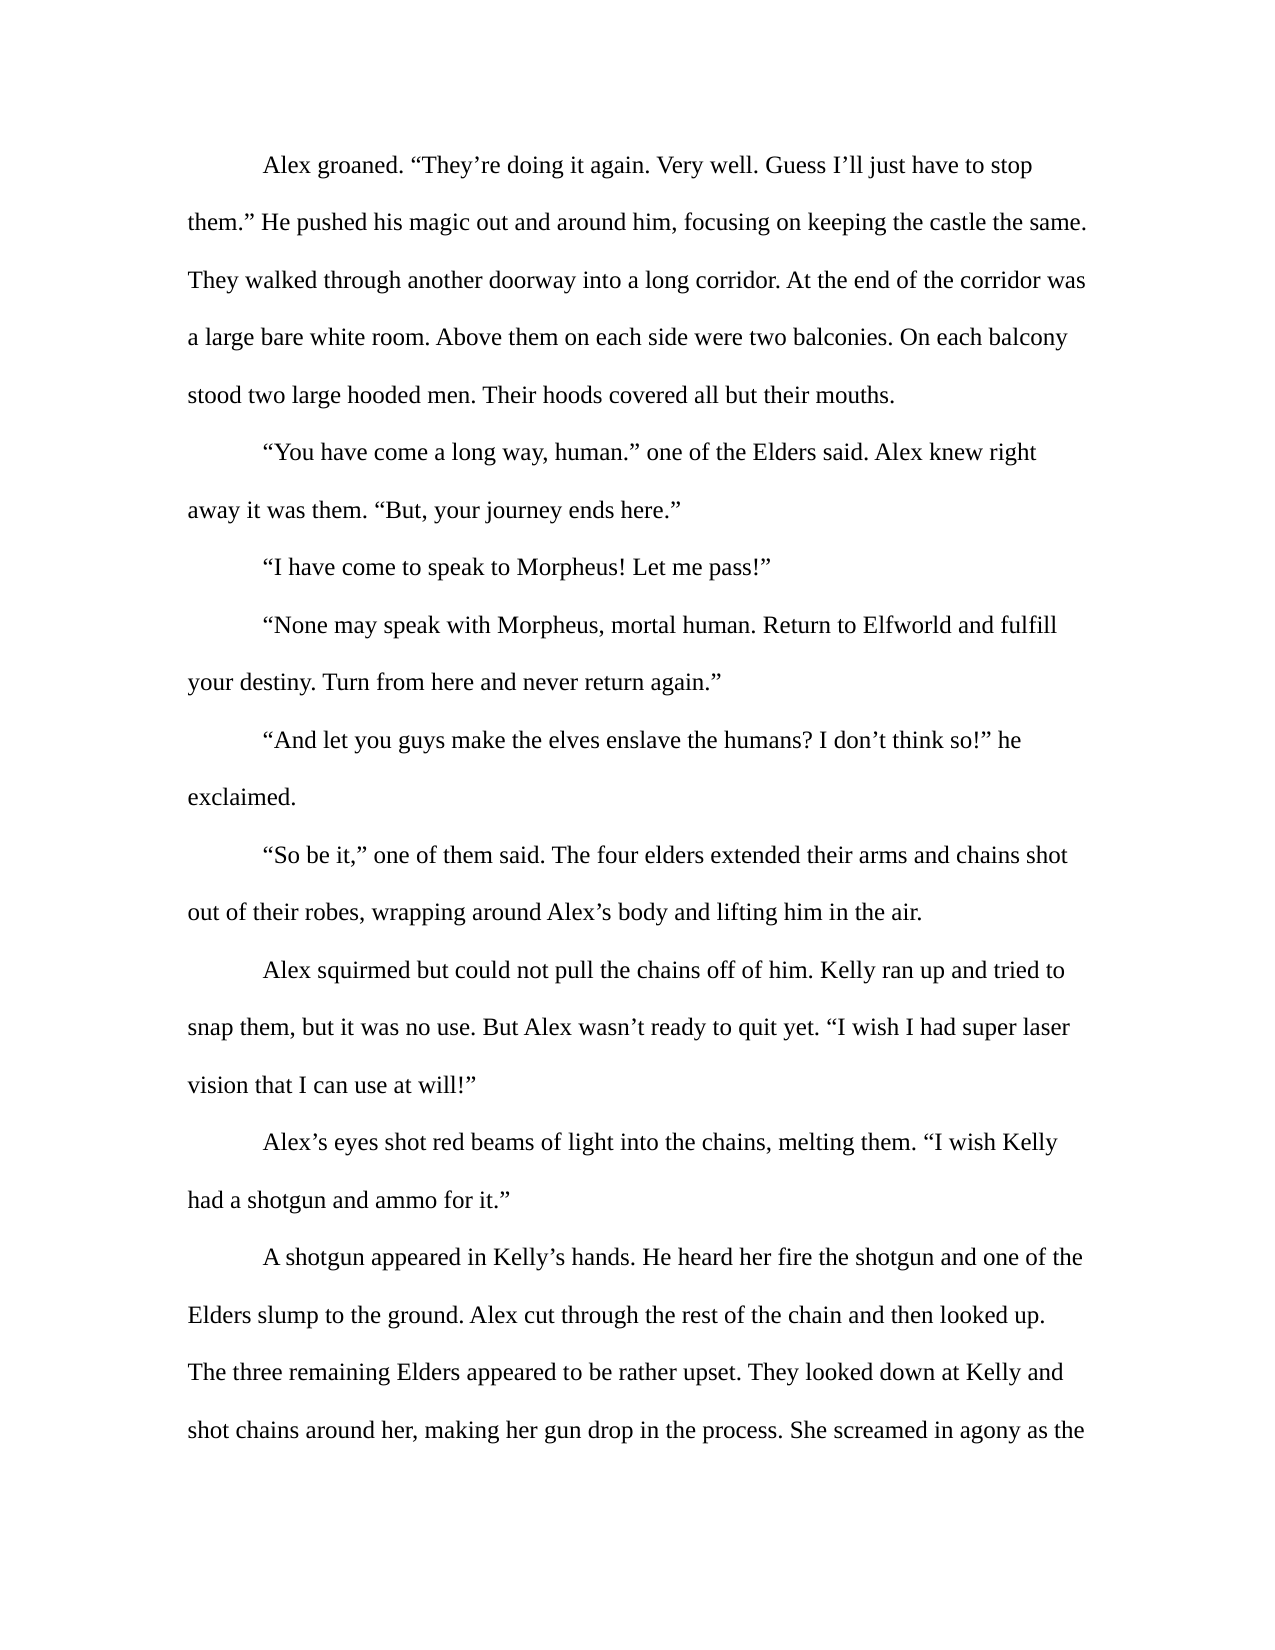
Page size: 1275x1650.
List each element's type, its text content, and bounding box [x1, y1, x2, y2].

text “So be it,” one of them said. The four elders extended their arms and chains shot out of their robes, wrapping around Alex’s body and lifting him in the air. [187, 840, 1087, 926]
text “You have come a long way, human.” one of the Elders said. Alex knew right away it was them. “But, your journey ends here.” [187, 437, 1087, 524]
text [187, 1242, 1087, 1444]
text Alex squirmed but could not pull the chains off of him. Kelly ran up and tried to snap them, but it was no use. But Alex wasn’t ready to quit yet. “I wish I had super laser vision that I can use at will!” [187, 955, 1087, 1099]
text “None may speak with Morpheus, mortal human. Return to Elfworld and fulfill your destiny. Turn from here and never return again.” [187, 610, 1087, 696]
text Alex groaned. “They’re doing it again. Very well. Guess I’ll just have to stop them.” He pushed his magic out and around him, focusing on keeping the castle the same. They walked through another doorway into a long corridor. At the end of the corridor was a large bare white room. Above them on each side were two balconies. On each balcony stood two large hooded men. Their hoods covered all but their mouths. [187, 150, 1087, 409]
text “And let you guys make the elves enslave the humans? I don’t think so!” he exclaimed. [187, 725, 1087, 811]
text “I have come to speak to Morpheus! Let me pass!” [187, 552, 1087, 581]
text Alex’s eyes shot red beams of light into the chains, melting them. “I wish Kelly had a shotgun and ammo for it.” [187, 1127, 1087, 1214]
